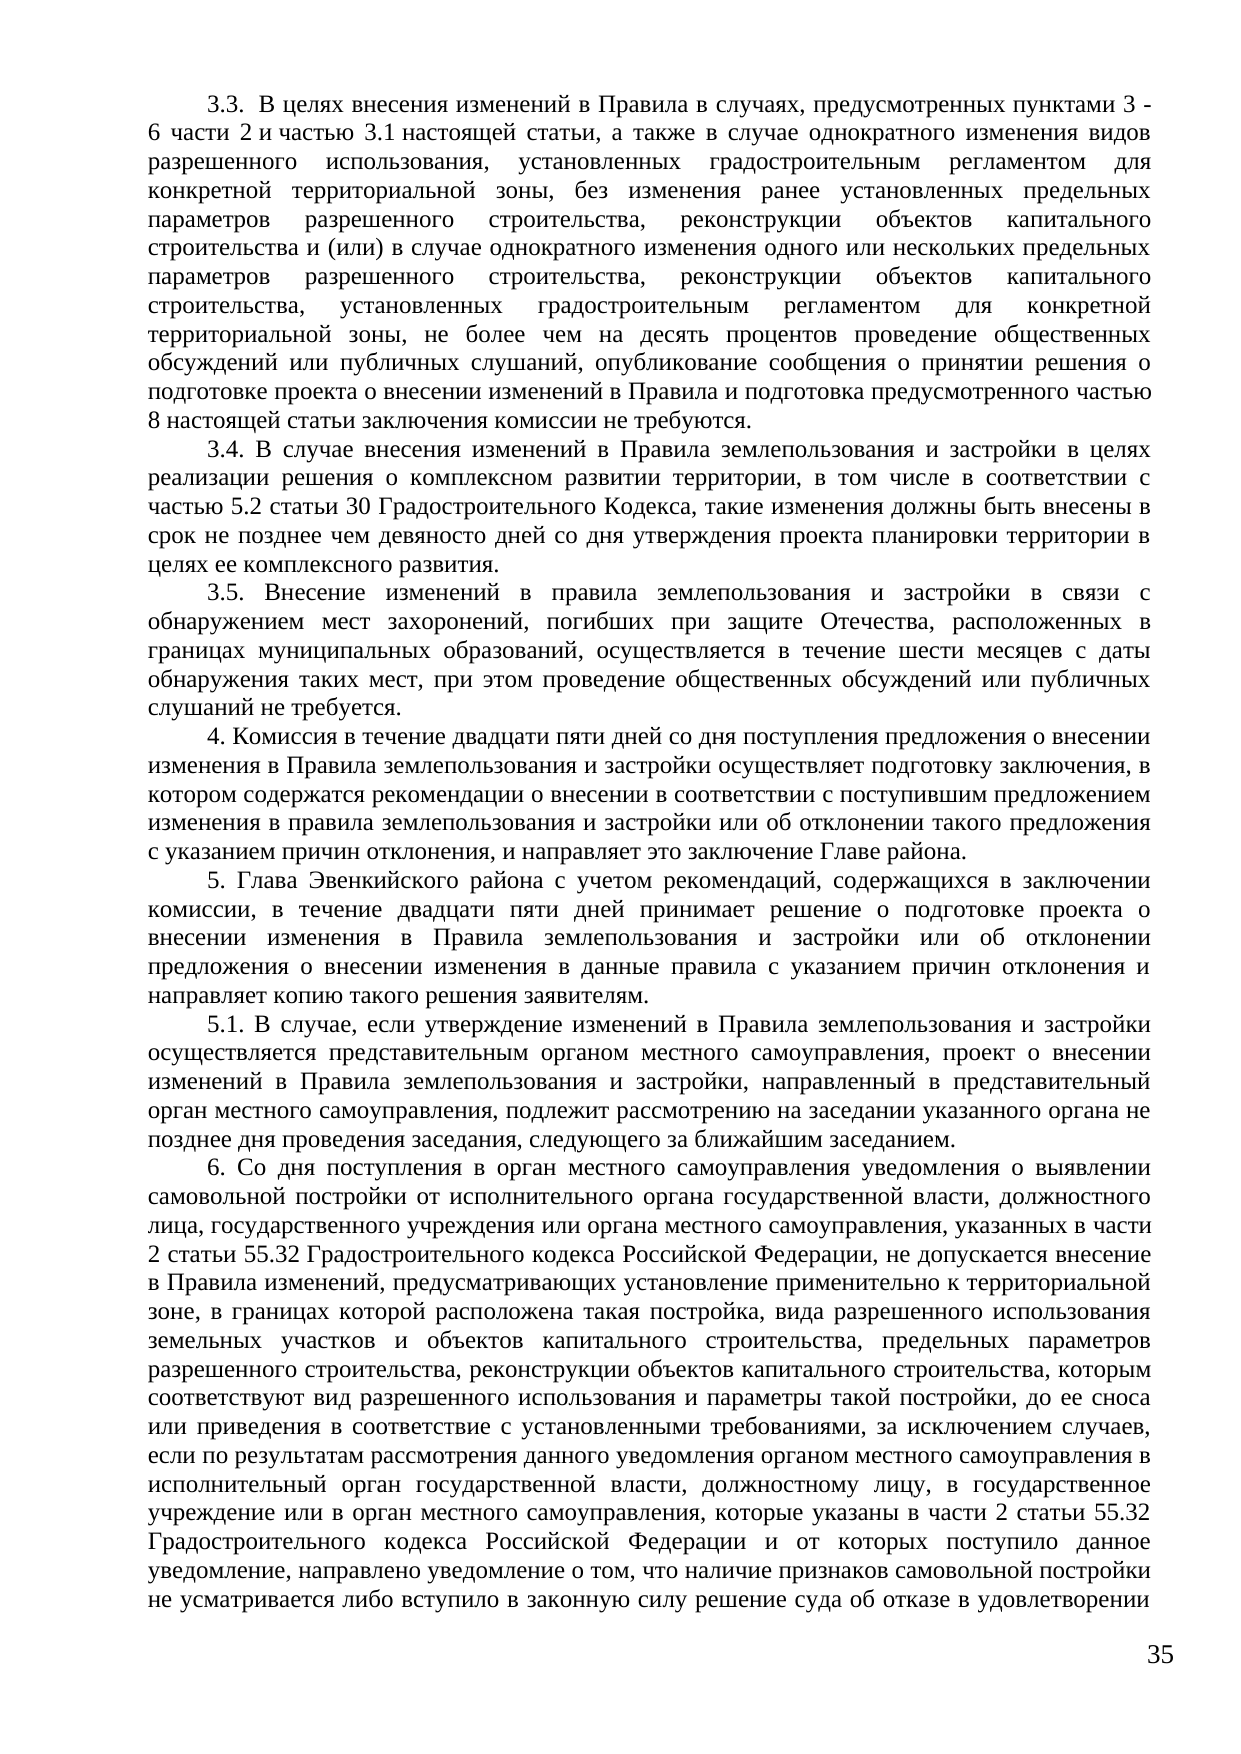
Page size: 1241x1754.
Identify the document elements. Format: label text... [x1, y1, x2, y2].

text 5. Глава Эвенкийского района с учетом рекомендаций, содержащихся в заключении комиссии, в течение двадцати пяти дней принимает решение о подготовке проекта о внесении изменения в Правила землепользования и застройки или об отклонении предложения о внесении изменения в данные правила с указанием причин отклонения и направляет копию такого решения заявителям. [148, 865, 1152, 1009]
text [148, 1152, 1152, 1612]
text 4. Комиссия в течение двадцати пяти дней со дня поступления предложения о внесении изменения в Правила землепользования и застройки осуществляет подготовку заключения, в котором содержатся рекомендации о внесении в соответствии с поступившим предложением изменения в правила землепользования и застройки или об отклонении такого предложения с указанием причин отклонения, и направляет это заключение Главе района. [148, 721, 1152, 865]
text 3.4. В случае внесения изменений в Правила землепользования и застройки в целях реализации решения о комплексном развитии территории, в том числе в соответствии с частью 5.2 статьи 30 Градостроительного Кодекса, такие изменения должны быть внесены в срок не позднее чем девяносто дней со дня утверждения проекта планировки территории в целях ее комплексного развития. [148, 434, 1152, 577]
text 5.1. В случае, если утверждение изменений в Правила землепользования и застройки осуществляется представительным органом местного самоуправления, проект о внесении изменений в Правила землепользования и застройки, направленный в представительный орган местного самоуправления, подлежит рассмотрению на заседании указанного органа не позднее дня проведения заседания, следующего за ближайшим заседанием. [148, 1009, 1152, 1152]
text 3.3. В целях внесения изменений в Правила в случаях, предусмотренных пунктами 3 - 6 части 2 и частью 3.1 настоящей статьи, а также в случае однократного изменения видов разрешенного использования, установленных градостроительным регламентом для конкретной территориальной зоны, без изменения ранее установленных предельных параметров разрешенного строительства, реконструкции объектов капитального строительства и (или) в случае однократного изменения одного или нескольких предельных параметров разрешенного строительства, реконструкции объектов капитального строительства, установленных градостроительным регламентом для конкретной территориальной зоны, не более чем на десять процентов проведение общественных обсуждений или публичных слушаний, опубликование сообщения о принятии решения о подготовке проекта о внесении изменений в Правила и подготовка предусмотренного частью 8 настоящей статьи заключения комиссии не требуются. [148, 89, 1152, 434]
text 3.5. Внесение изменений в правила землепользования и застройки в связи с обнаружением мест захоронений, погибших при защите Отечества, расположенных в границах муниципальных образований, осуществляется в течение шести месяцев с даты обнаружения таких мест, при этом проведение общественных обсуждений или публичных слушаний не требуется. [148, 577, 1152, 721]
